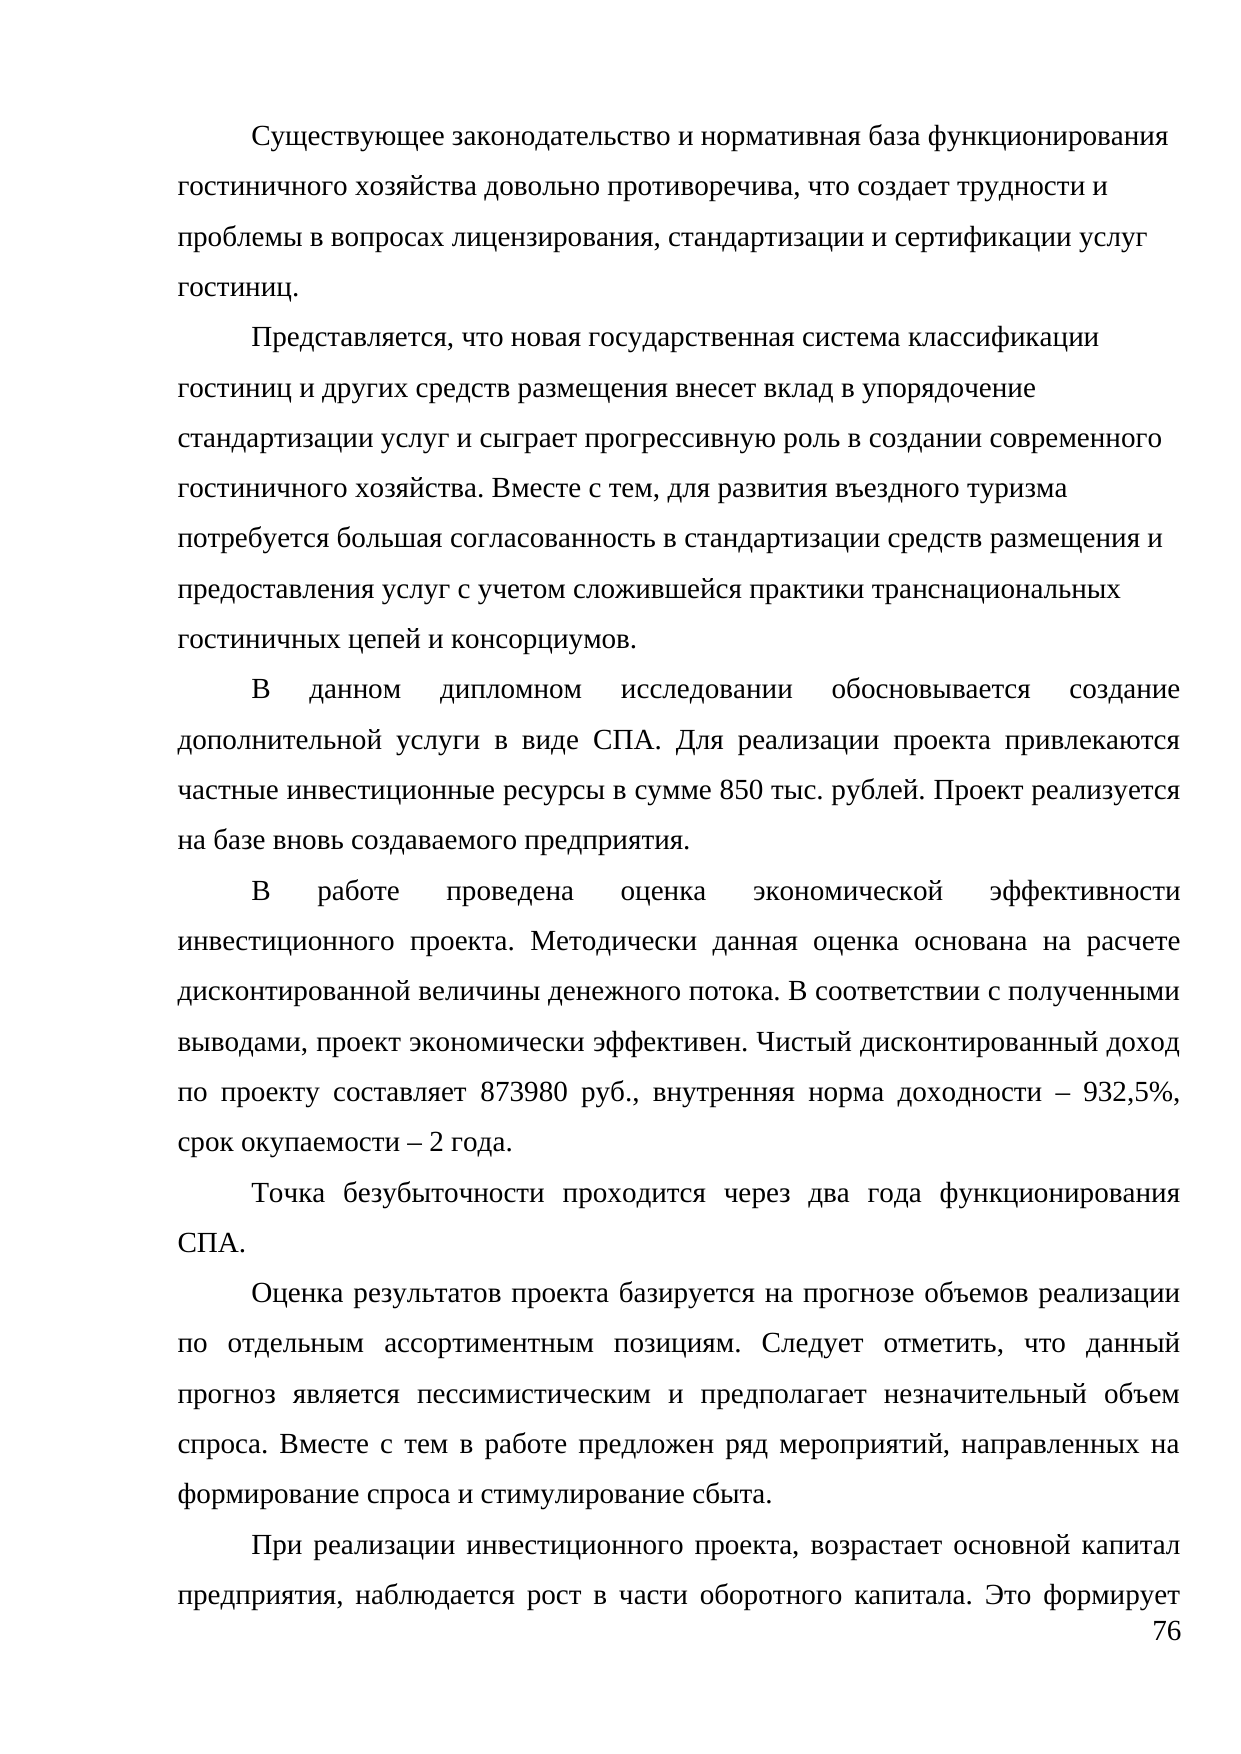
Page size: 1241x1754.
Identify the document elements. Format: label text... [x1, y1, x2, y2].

text Оценка результатов проекта базируется на прогнозе объемов реализации по отдельным ассортиментным позициям. Следует отметить, что данный прогноз является пессимистическим и предполагает незначительный объем спроса. Вместе с тем в работе предложен ряд мероприятий, направленных на формирование спроса и стимулирование сбыта. [177, 1275, 1181, 1510]
text В данном дипломном исследовании обосновывается создание дополнительной услуги в виде СПА. Для реализации проекта привлекаются частные инвестиционные ресурсы в сумме 850 тыс. рублей. Проект реализуется на базе вновь создаваемого предприятия. [177, 672, 1181, 856]
text Представляется, что новая государственная система классификации гостиниц и других средств размещения внесет вклад в упорядочение стандартизации услуг и сыграет прогрессивную роль в создании современного гостиничного хозяйства. Вместе с тем, для развития въездного туризма потребуется большая согласованность в стандартизации средств размещения и предоставления услуг с учетом сложившейся практики транснациональных гостиничных цепей и консорциумов. [177, 319, 1181, 655]
text Существующее законодательство и нормативная база функционирования гостиничного хозяйства довольно противоречива, что создает трудности и проблемы в вопросах лицензирования, стандартизации и сертификации услуг гостиниц. [177, 118, 1181, 303]
text Точка безубыточности проходится через два года функционирования СПА. [177, 1175, 1181, 1258]
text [177, 1527, 1181, 1611]
text В работе проведена оценка экономической эффективности инвестиционного проекта. Методически данная оценка основана на расчете дисконтированной величины денежного потока. В соответствии с полученными выводами, проект экономически эффективен. Чистый дисконтированный доход по проекту составляет 873980 руб., внутренняя норма доходности – 932,5%, срок окупаемости – 2 года. [177, 873, 1181, 1158]
